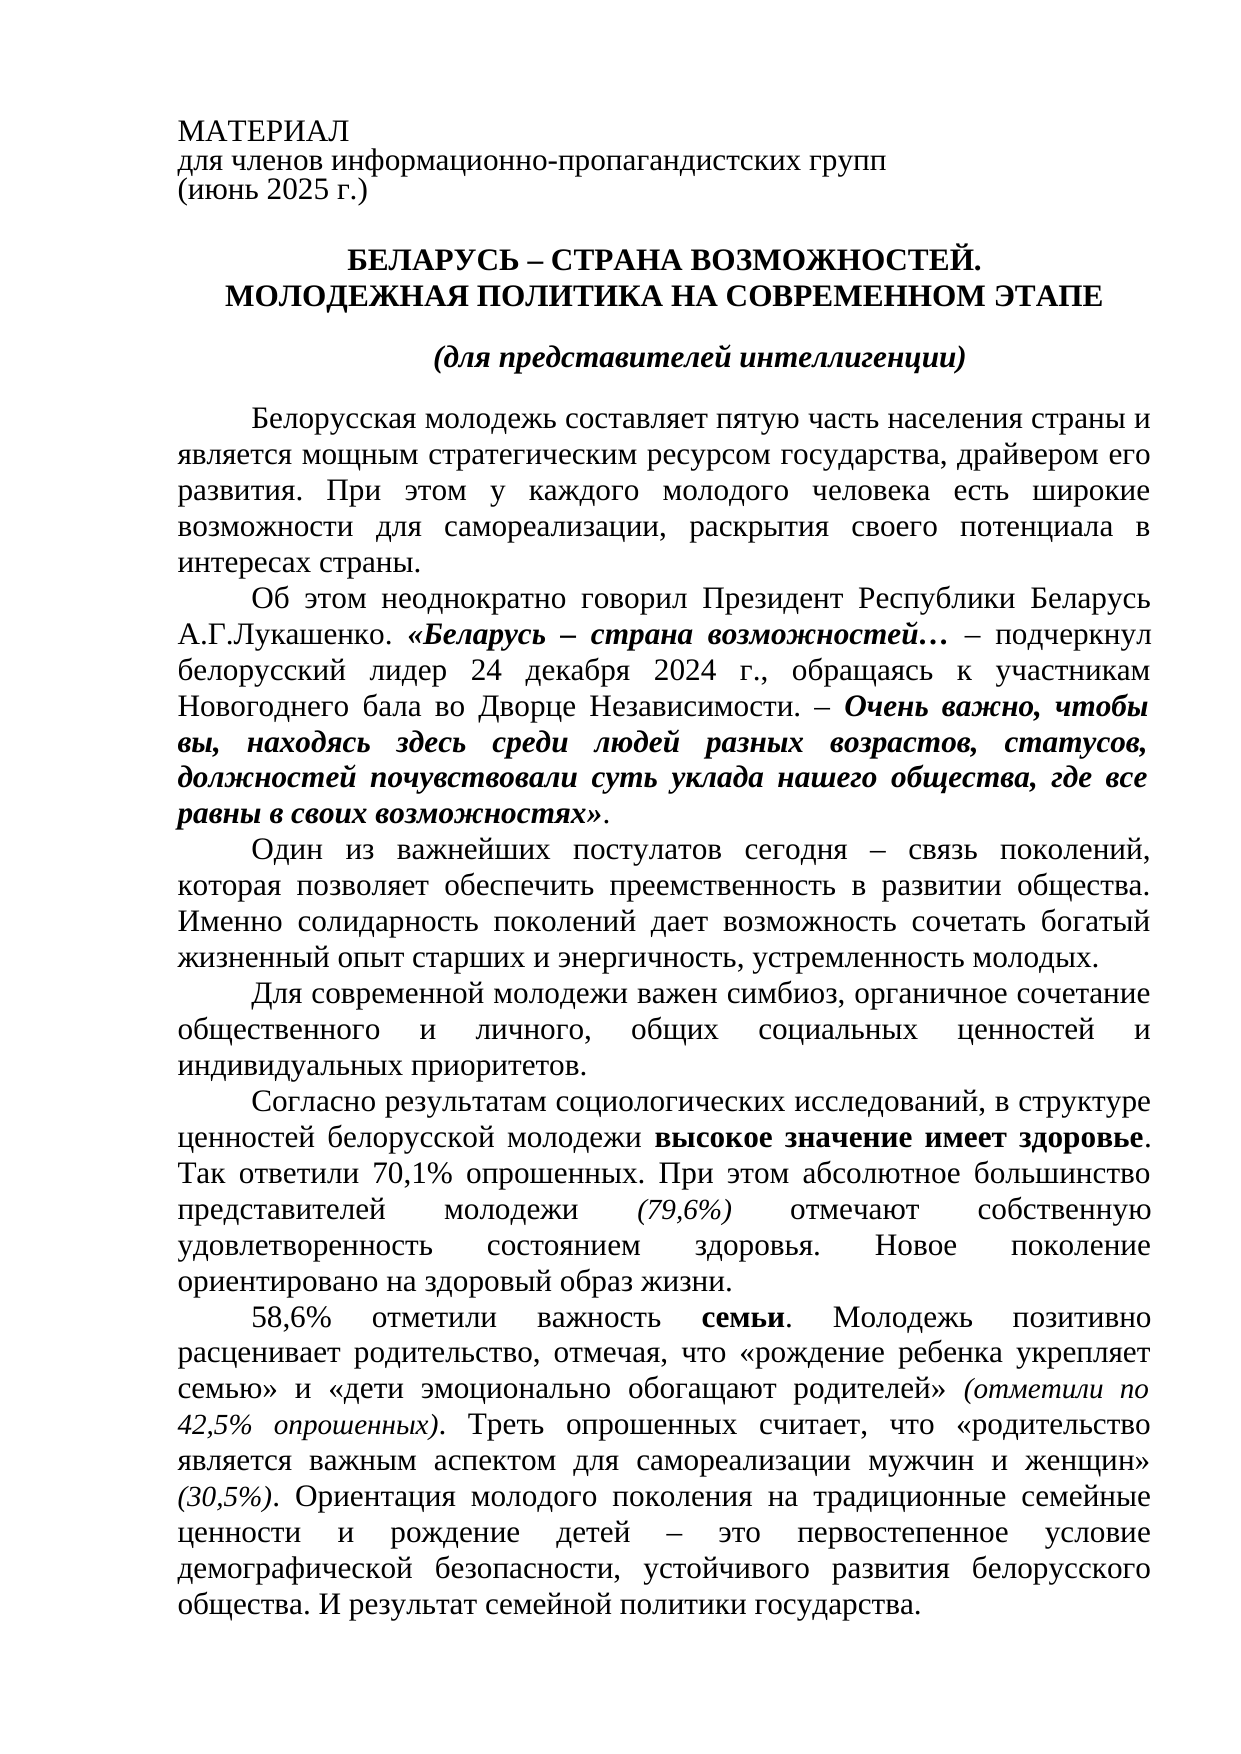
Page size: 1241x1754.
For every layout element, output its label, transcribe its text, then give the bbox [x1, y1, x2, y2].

text МАТЕРИАЛ [177, 118, 1152, 147]
text БЕЛАРУСЬ – СТРАНА ВОЗМОЖНОСТЕЙ. МОЛОДЕЖНАЯ ПОЛИТИКА НА СОВРЕМЕННОМ ЭТАПЕ [177, 242, 1152, 313]
text 58,6% отметили важность семьи. Молодежь позитивно расценивает родительство, отмечая, что «рождение ребенка укрепляет семью» и «дети эмоционально обогащают родителей» (отметили по 42,5% опрошенных). Треть опрошенных считает, что «родительство является важным аспектом для самореализации мужчин и женщин» (30,5%). Ориентация молодого поколения на традиционные семейные ценности и рождение детей – это первостепенное условие демографической безопасности, устойчивого развития белорусского общества. И результат семейной политики государства. [177, 1298, 1152, 1621]
text Белорусская молодежь составляет пятую часть населения страны и является мощным стратегическим ресурсом государства, драйвером его развития. При этом у каждого молодого человека есть широкие возможности для самореализации, раскрытия своего потенциала в интересах страны. [177, 399, 1152, 579]
text (для представителей интеллигенции) [177, 338, 1152, 374]
text (июнь 2025 г.) [177, 176, 1152, 206]
text Один из важнейших постулатов сегодня – связь поколений, которая позволяет обеспечить преемственность в развитии общества. Именно солидарность поколений дает возможность сочетать богатый жизненный опыт старших и энергичность, устремленность молодых. [177, 831, 1152, 974]
text Об этом неоднократно говорил Президент Республики Беларусь А.Г.Лукашенко. «Беларусь – страна возможностей… – подчеркнул белорусский лидер 24 декабря 2024 г., обращаясь к участникам Новогоднего бала во Дворце Независимости. – Очень важно, чтобы вы, находясь здесь среди людей разных возрастов, статусов, должностей почувствовали суть уклада нашего общества, где все равны в своих возможностях». [177, 579, 1152, 831]
text Для современной молодежи важен симбиоз, органичное сочетание общественного и личного, общих социальных ценностей и индивидуальных приоритетов. [177, 974, 1152, 1082]
text для членов информационно-пропагандистских групп [177, 147, 1152, 176]
text Согласно результатам социологических исследований, в структуре ценностей белорусской молодежи высокое значение имеет здоровье. Так ответили 70,1% опрошенных. При этом абсолютное большинство представителей молодежи (79,6%) отмечают собственную удовлетворенность состоянием здоровья. Новое поколение ориентировано на здоровый образ жизни. [177, 1082, 1152, 1298]
